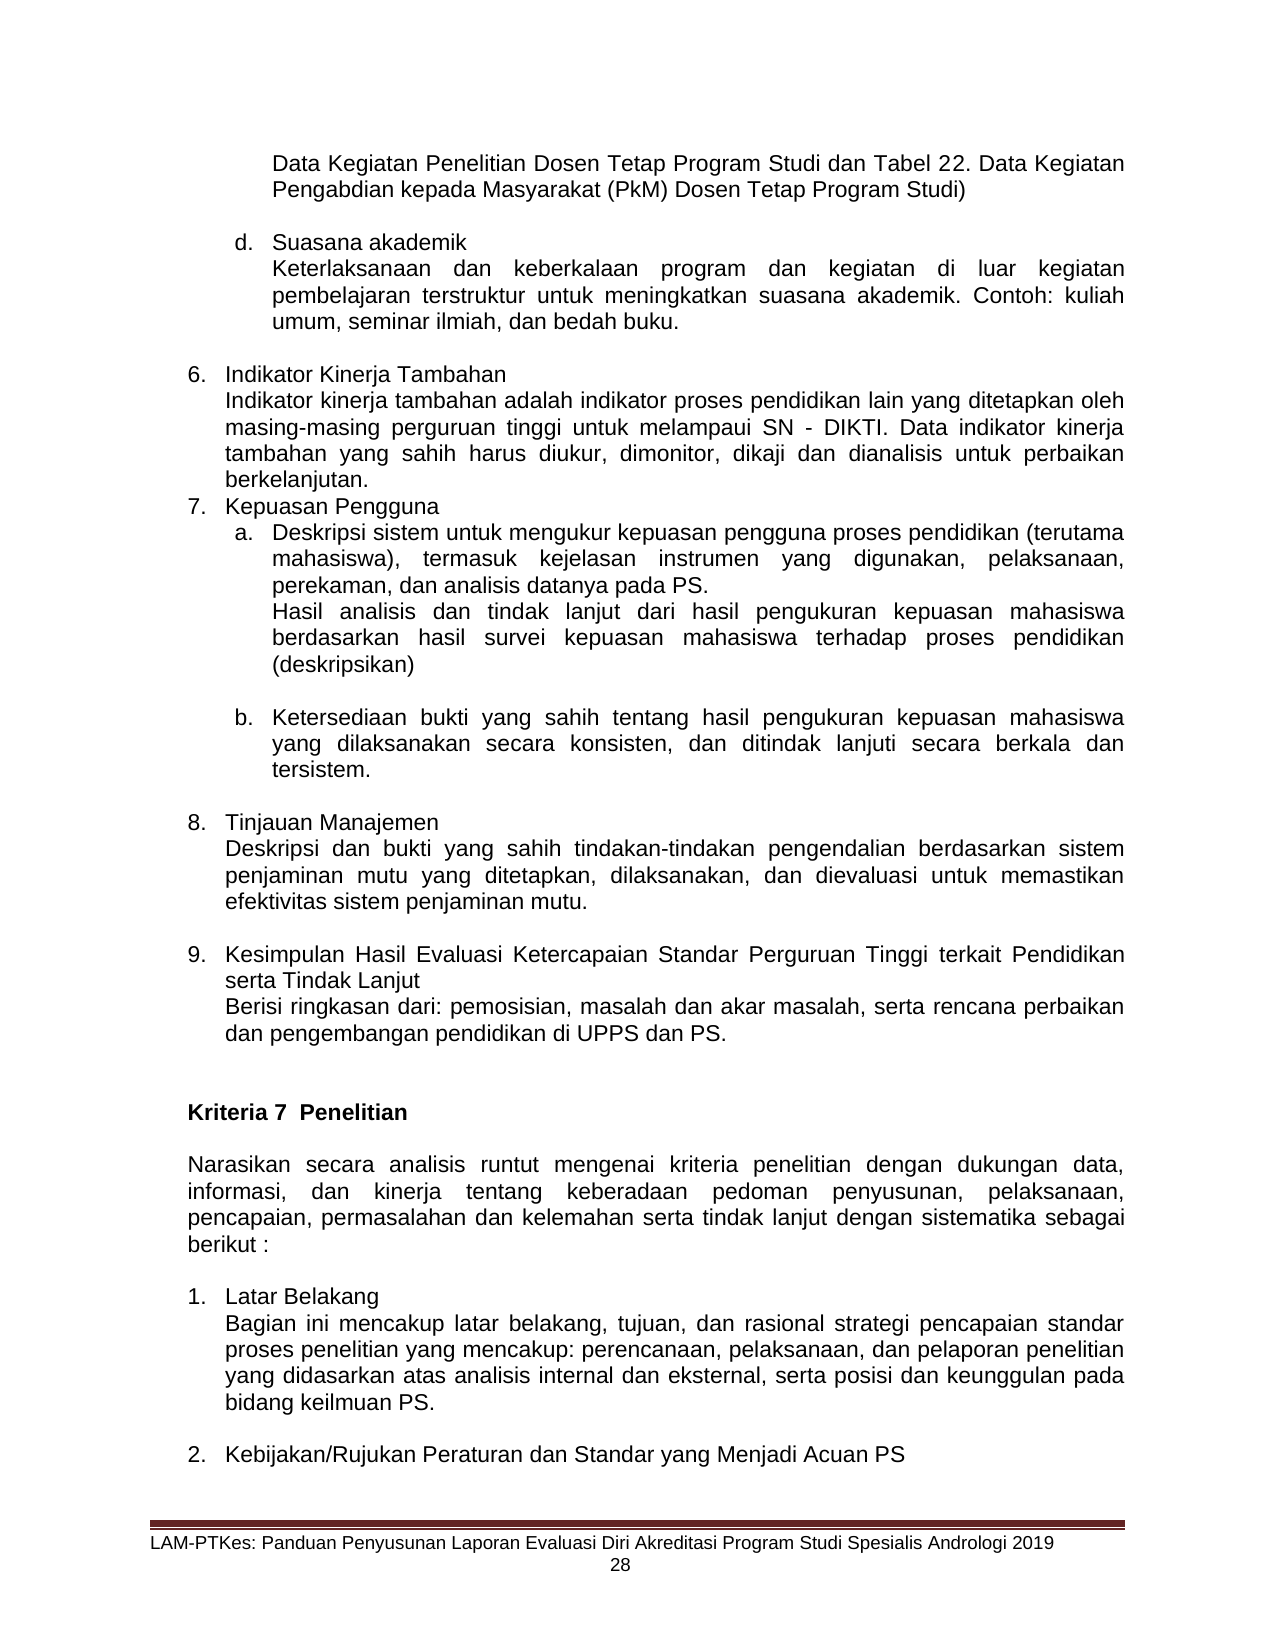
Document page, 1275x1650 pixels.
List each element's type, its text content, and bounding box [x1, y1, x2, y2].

text Berisi ringkasan dari: pemosisian, masalah dan akar masalah, serta rencana perbaikan dan pengembangan pendidikan di UPPS dan PS. [225, 993, 1125, 1046]
list Tinjauan Manajemen [187, 809, 1125, 835]
list Deskripsi sistem untuk mengukur kepuasan pengguna proses pendidikan (terutama mahasiswa), termasuk kejelasan instrumen yang digunakan, pelaksanaan, perekaman, dan analisis datanya pada PS. [234, 519, 1125, 598]
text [272, 150, 1125, 203]
text Narasikan secara analisis runtut mengenai kriteria penelitian dengan dukungan data, informasi, dan kinerja tentang keberadaan pedoman penyusunan, pelaksanaan, pencapaian, permasalahan dan kelemahan serta tindak lanjut dengan sistematika sebagai berikut : [187, 1151, 1125, 1257]
list Kesimpulan Hasil Evaluasi Ketercapaian Standar Perguruan Tinggi terkait Pendidikan serta Tindak Lanjut [187, 941, 1125, 993]
subtitle Kriteria 7 Penelitian [187, 1099, 1125, 1125]
text Indikator kinerja tambahan adalah indikator proses pendidikan lain yang ditetapkan oleh masing-masing perguruan tinggi untuk melampaui SN - DIKTI. Data indikator kinerja tambahan yang sahih harus diukur, dimonitor, dikaji dan dianalisis untuk perbaikan berkelanjutan. [225, 387, 1125, 493]
list Kebijakan/Rujukan Peraturan dan Standar yang Menjadi Acuan PS [187, 1441, 1125, 1468]
list Indikator Kinerja Tambahan [187, 361, 1125, 387]
text Keterlaksanaan dan keberkalaan program dan kegiatan di luar kegiatan pembelajaran terstruktur untuk meningkatkan suasana akademik. Contoh: kuliah umum, seminar ilmiah, dan bedah buku. [272, 255, 1125, 334]
list Hasil analisis dan tindak lanjut dari hasil pengukuran kepuasan mahasiswa berdasarkan hasil survei kepuasan mahasiswa terhadap proses pendidikan (deskripsikan) [272, 598, 1125, 677]
list Latar Belakang [187, 1283, 1125, 1309]
list Ketersediaan bukti yang sahih tentang hasil pengukuran kepuasan mahasiswa yang dilaksanakan secara konsisten, dan ditindak lanjuti secara berkala dan tersistem. [234, 703, 1125, 782]
text Deskripsi dan bukti yang sahih tindakan-tindakan pengendalian berdasarkan sistem penjaminan mutu yang ditetapkan, dilaksanakan, dan dievaluasi untuk memastikan efektivitas sistem penjaminan mutu. [225, 835, 1125, 914]
list Kepuasan Pengguna [187, 493, 1125, 519]
list Suasana akademik [234, 229, 1125, 255]
text Bagian ini mencakup latar belakang, tujuan, dan rasional strategi pencapaian standar proses penelitian yang mencakup: perencanaan, pelaksanaan, dan pelaporan penelitian yang didasarkan atas analisis internal dan eksternal, serta posisi dan keunggulan pada bidang keilmuan PS. [225, 1309, 1125, 1415]
